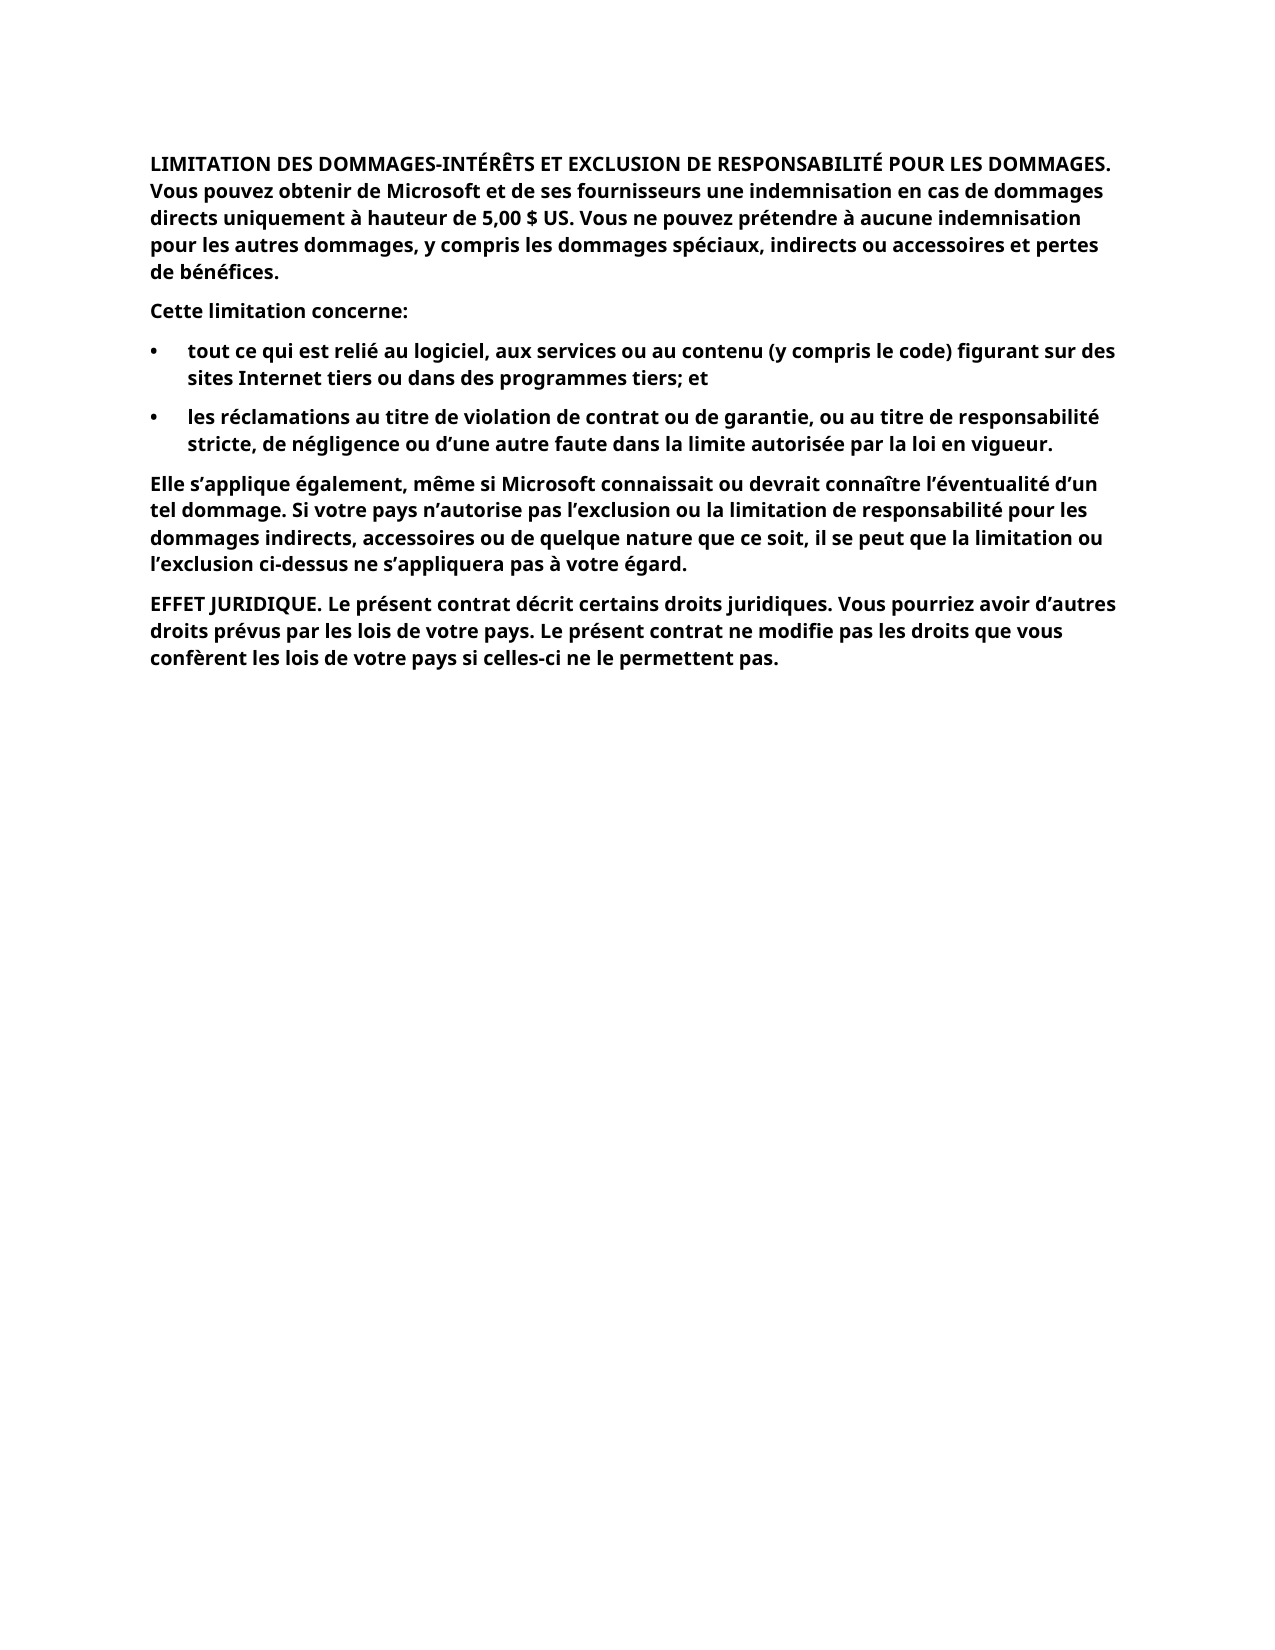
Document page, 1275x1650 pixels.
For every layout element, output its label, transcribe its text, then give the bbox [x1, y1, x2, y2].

text EFFET JURIDIQUE. Le présent contrat décrit certains droits juridiques. Vous pourriez avoir d’autres droits prévus par les lois de votre pays. Le présent contrat ne modifie pas les droits que vous confèrent les lois de votre pays si celles-ci ne le permettent pas. [150, 590, 1125, 671]
text LIMITATION DES DOMMAGES-INTÉRÊTS ET EXCLUSION DE RESPONSABILITÉ POUR LES DOMMAGES. Vous pouvez obtenir de Microsoft et de ses fournisseurs une indemnisation en cas de dommages directs uniquement à hauteur de 5,00 $ US. Vous ne pouvez prétendre à aucune indemnisation pour les autres dommages, y compris les dommages spéciaux, indirects ou accessoires et pertes de bénéfices. [150, 150, 1125, 285]
text Elle s’applique également, même si Microsoft connaissait ou devrait connaître l’éventualité d’un tel dommage. Si votre pays n’autorise pas l’exclusion ou la limitation de responsabilité pour les dommages indirects, accessoires ou de quelque nature que ce soit, il se peut que la limitation ou l’exclusion ci-dessus ne s’appliquera pas à votre égard. [150, 470, 1125, 578]
text • tout ce qui est relié au logiciel, aux services ou au contenu (y compris le code) figurant sur des sites Internet tiers ou dans des programmes tiers; et [150, 337, 1125, 391]
text • les réclamations au titre de violation de contrat ou de garantie, ou au titre de responsabilité stricte, de négligence ou d’une autre faute dans la limite autorisée par la loi en vigueur. [150, 403, 1125, 457]
text Cette limitation concerne: [150, 297, 1125, 324]
